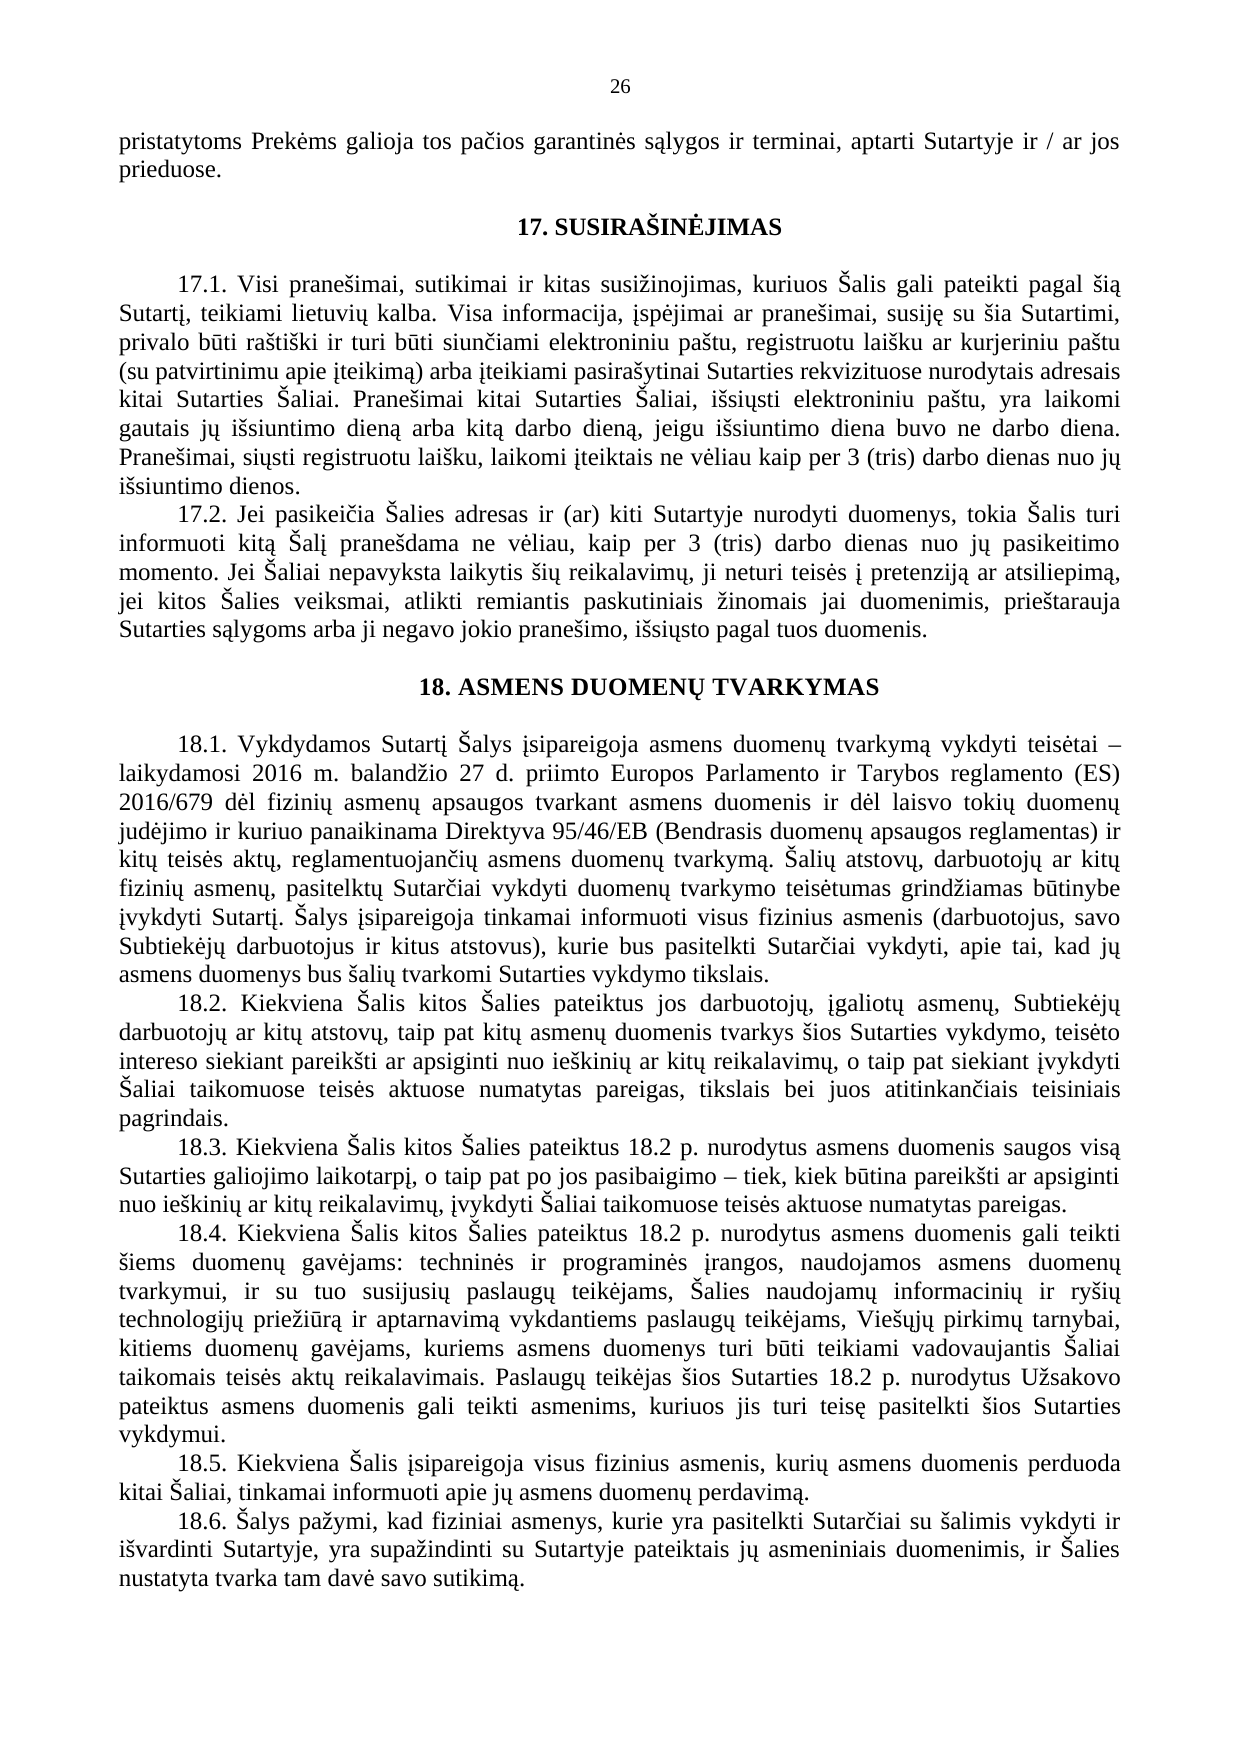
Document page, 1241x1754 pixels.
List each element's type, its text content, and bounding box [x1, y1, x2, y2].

text 17. SUSIRAŠINĖJIMAS [118, 212, 1122, 241]
text 17.1. Visi pranešimai, sutikimai ir kitas susižinojimas, kuriuos Šalis gali pateikti pagal šią Sutartį, teikiami lietuvių kalba. Visa informacija, įspėjimai ar pranešimai, susiję su šia Sutartimi, privalo būti raštiški ir turi būti siunčiami elektroniniu paštu, registruotu laišku ar kurjeriniu paštu (su patvirtinimu apie įteikimą) arba įteikiami pasirašytinai Sutarties rekvizituose nurodytais adresais kitai Sutarties Šaliai. Pranešimai kitai Sutarties Šaliai, išsiųsti elektroniniu paštu, yra laikomi gautais jų išsiuntimo dieną arba kitą darbo dieną, jeigu išsiuntimo diena buvo ne darbo diena. Pranešimai, siųsti registruotu laišku, laikomi įteiktais ne vėliau kaip per 3 (tris) darbo dienas nuo jų išsiuntimo dienos. [118, 269, 1122, 499]
text 17.2. Jei pasikeičia Šalies adresas ir (ar) kiti Sutartyje nurodyti duomenys, tokia Šalis turi informuoti kitą Šalį pranešdama ne vėliau, kaip per 3 (tris) darbo dienas nuo jų pasikeitimo momento. Jei Šaliai nepavyksta laikytis šių reikalavimų, ji neturi teisės į pretenziją ar atsiliepimą, jei kitos Šalies veiksmai, atlikti remiantis paskutiniais žinomais jai duomenimis, prieštarauja Sutarties sąlygoms arba ji negavo jokio pranešimo, išsiųsto pagal tuos duomenis. [118, 499, 1122, 643]
text 18.4. Kiekviena Šalis kitos Šalies pateiktus 18.2 p. nurodytus asmens duomenis gali teikti šiems duomenų gavėjams: techninės ir programinės įrangos, naudojamos asmens duomenų tvarkymui, ir su tuo susijusių paslaugų teikėjams, Šalies naudojamų informacinių ir ryšių technologijų priežiūrą ir aptarnavimą vykdantiems paslaugų teikėjams, Viešųjų pirkimų tarnybai, kitiems duomenų gavėjams, kuriems asmens duomenys turi būti teikiami vadovaujantis Šaliai taikomais teisės aktų reikalavimais. Paslaugų teikėjas šios Sutarties 18.2 p. nurodytus Užsakovo pateiktus asmens duomenis gali teikti asmenims, kuriuos jis turi teisę pasitelkti šios Sutarties vykdymui. [118, 1218, 1122, 1448]
text 18. ASMENS DUOMENŲ TVARKYMAS [118, 672, 1122, 701]
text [118, 126, 1122, 183]
text 18.3. Kiekviena Šalis kitos Šalies pateiktus 18.2 p. nurodytus asmens duomenis saugos visą Sutarties galiojimo laikotarpį, o taip pat po jos pasibaigimo – tiek, kiek būtina pareikšti ar apsiginti nuo ieškinių ar kitų reikalavimų, įvykdyti Šaliai taikomuose teisės aktuose numatytas pareigas. [118, 1132, 1122, 1218]
text 18.2. Kiekviena Šalis kitos Šalies pateiktus jos darbuotojų, įgaliotų asmenų, Subtiekėjų darbuotojų ar kitų atstovų, taip pat kitų asmenų duomenis tvarkys šios Sutarties vykdymo, teisėto intereso siekiant pareikšti ar apsiginti nuo ieškinių ar kitų reikalavimų, o taip pat siekiant įvykdyti Šaliai taikomuose teisės aktuose numatytas pareigas, tikslais bei juos atitinkančiais teisiniais pagrindais. [118, 988, 1122, 1132]
text 18.1. Vykdydamos Sutartį Šalys įsipareigoja asmens duomenų tvarkymą vykdyti teisėtai – laikydamosi 2016 m. balandžio 27 d. priimto Europos Parlamento ir Tarybos reglamento (ES) 2016/679 dėl fizinių asmenų apsaugos tvarkant asmens duomenis ir dėl laisvo tokių duomenų judėjimo ir kuriuo panaikinama Direktyva 95/46/EB (Bendrasis duomenų apsaugos reglamentas) ir kitų teisės aktų, reglamentuojančių asmens duomenų tvarkymą. Šalių atstovų, darbuotojų ar kitų fizinių asmenų, pasitelktų Sutarčiai vykdyti duomenų tvarkymo teisėtumas grindžiamas būtinybe įvykdyti Sutartį. Šalys įsipareigoja tinkamai informuoti visus fizinius asmenis (darbuotojus, savo Subtiekėjų darbuotojus ir kitus atstovus), kurie bus pasitelkti Sutarčiai vykdyti, apie tai, kad jų asmens duomenys bus šalių tvarkomi Sutarties vykdymo tikslais. [118, 729, 1122, 988]
text 18.6. Šalys pažymi, kad fiziniai asmenys, kurie yra pasitelkti Sutarčiai su šalimis vykdyti ir išvardinti Sutartyje, yra supažindinti su Sutartyje pateiktais jų asmeniniais duomenimis, ir Šalies nustatyta tvarka tam davė savo sutikimą. [118, 1506, 1122, 1592]
text 18.5. Kiekviena Šalis įsipareigoja visus fizinius asmenis, kurių asmens duomenis perduoda kitai Šaliai, tinkamai informuoti apie jų asmens duomenų perdavimą. [118, 1448, 1122, 1506]
